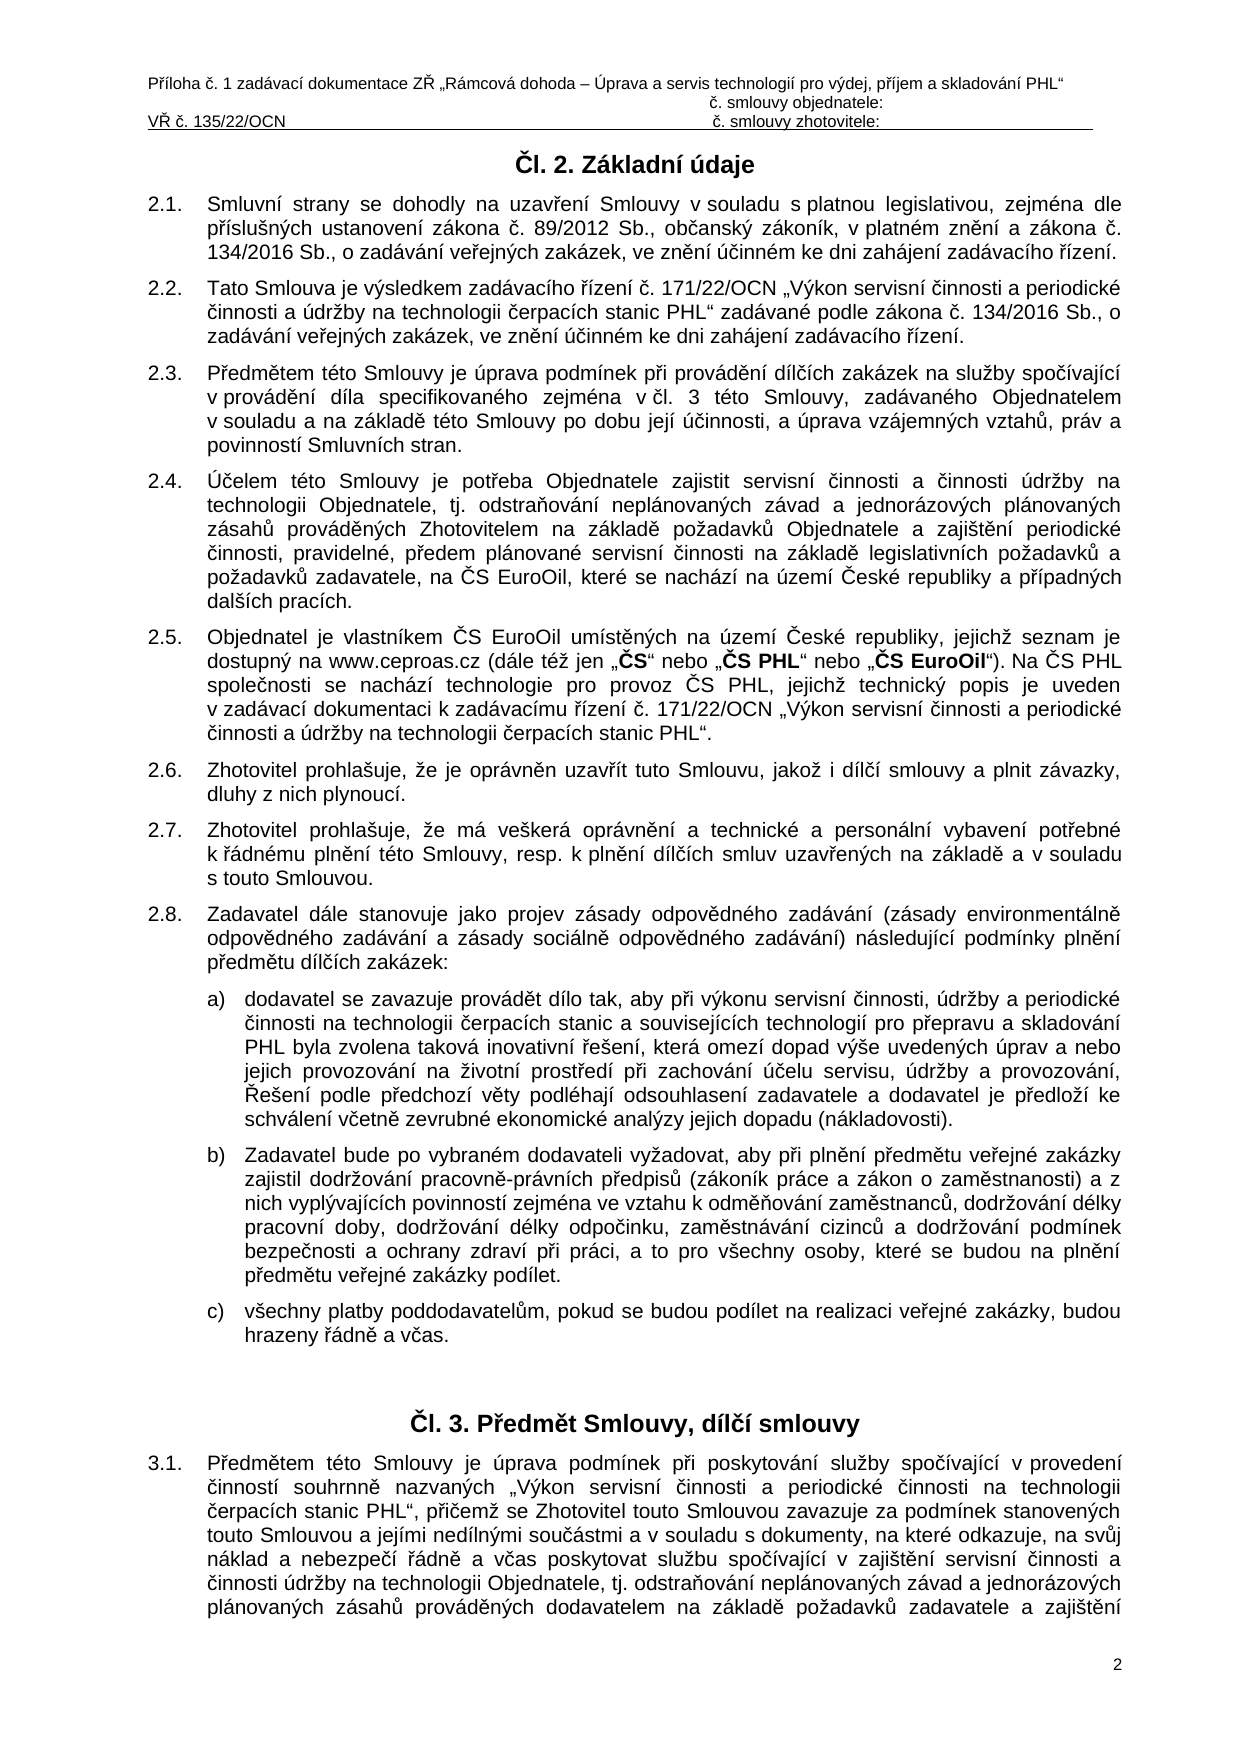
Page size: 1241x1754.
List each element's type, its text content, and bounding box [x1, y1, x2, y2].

text Účelem této Smlouvy je potřeba Objednatele zajistit servisní činnosti a činnosti údržby na technologii Objednatele, tj. odstraňování neplánovaných závad a jednorázových plánovaných zásahů prováděných Zhotovitelem na základě požadavků Objednatele a zajištění periodické činnosti, pravidelné, předem plánované servisní činnosti na základě legislativních požadavků a požadavků zadavatele, na ČS EuroOil, které se nachází na území České republiky a případných dalších pracích. [148, 469, 1122, 613]
list všechny platby poddodavatelům, pokud se budou podílet na realizaci veřejné zakázky, budou hrazeny řádně a včas. [207, 1299, 1122, 1347]
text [148, 1451, 1122, 1618]
list Zadavatel bude po vybraném dodavateli vyžadovat, aby při plnění předmětu veřejné zakázky zajistil dodržování pracovně-právních předpisů (zákoník práce a zákon o zaměstnanosti) a z nich vyplývajících povinností zejména ve vztahu k odměňování zaměstnanců, dodržování délky pracovní doby, dodržování délky odpočinku, zaměstnávání cizinců a dodržování podmínek bezpečnosti a ochrany zdraví při práci, a to pro všechny osoby, které se budou na plnění předmětu veřejné zakázky podílet. [207, 1143, 1122, 1287]
text Předmětem této Smlouvy je úprava podmínek při provádění dílčích zakázek na služby spočívající v provádění díla specifikovaného zejména v čl. 3 této Smlouvy, zadávaného Objednatelem v souladu a na základě této Smlouvy po dobu její účinnosti, a úprava vzájemných vztahů, práv a povinností Smluvních stran. [148, 361, 1122, 456]
text Objednatel je vlastníkem ČS EuroOil umístěných na území České republiky, jejichž seznam je dostupný na www.ceproas.cz (dále též jen „ČS“ nebo „ČS PHL“ nebo „ČS EuroOil“). Na ČS PHL společnosti se nachází technologie pro provoz ČS PHL, jejichž technický popis je uveden v zadávací dokumentaci k zadávacímu řízení č. 171/22/OCN „Výkon servisní činnosti a periodické činnosti a údržby na technologii čerpacích stanic PHL“. [148, 625, 1122, 745]
text Základní údaje [148, 151, 1122, 179]
list Zadavatel dále stanovuje jako projev zásady odpovědného zadávání (zásady environmentálně odpovědného zadávání a zásady sociálně odpovědného zadávání) následující podmínky plnění předmětu dílčích zakázek: [148, 902, 1122, 974]
text Tato Smlouva je výsledkem zadávacího řízení č. 171/22/OCN „Výkon servisní činnosti a periodické činnosti a údržby na technologii čerpacích stanic PHL“ zadávané podle zákona č. 134/2016 Sb., o zadávání veřejných zakázek, ve znění účinném ke dni zahájení zadávacího řízení. [148, 276, 1122, 348]
list dodavatel se zavazuje provádět dílo tak, aby při výkonu servisní činnosti, údržby a periodické činnosti na technologii čerpacích stanic a souvisejících technologií pro přepravu a skladování PHL byla zvolena taková inovativní řešení, která omezí dopad výše uvedených úprav a nebo jejich provozování na životní prostředí při zachování účelu servisu, údržby a provozování, Řešení podle předchozí věty podléhají odsouhlasení zadavatele a dodavatel je předloží ke schválení včetně zevrubné ekonomické analýzy jejich dopadu (nákladovosti). [207, 987, 1122, 1130]
text Smluvní strany se dohodly na uzavření Smlouvy v souladu s platnou legislativou, zejména dle příslušných ustanovení zákona č. 89/2012 Sb., občanský zákoník, v platném znění a zákona č. 134/2016 Sb., o zadávání veřejných zakázek, ve znění účinném ke dni zahájení zadávacího řízení. [148, 192, 1122, 264]
text Předmět Smlouvy, dílčí smlouvy [148, 1409, 1122, 1438]
text Zhotovitel prohlašuje, že je oprávněn uzavřít tuto Smlouvu, jakož i dílčí smlouvy a plnit závazky, dluhy z nich plynoucí. [148, 757, 1122, 805]
text Zhotovitel prohlašuje, že má veškerá oprávnění a technické a personální vybavení potřebné k řádnému plnění této Smlouvy, resp. k plnění dílčích smluv uzavřených na základě a v souladu s touto Smlouvou. [148, 818, 1122, 890]
